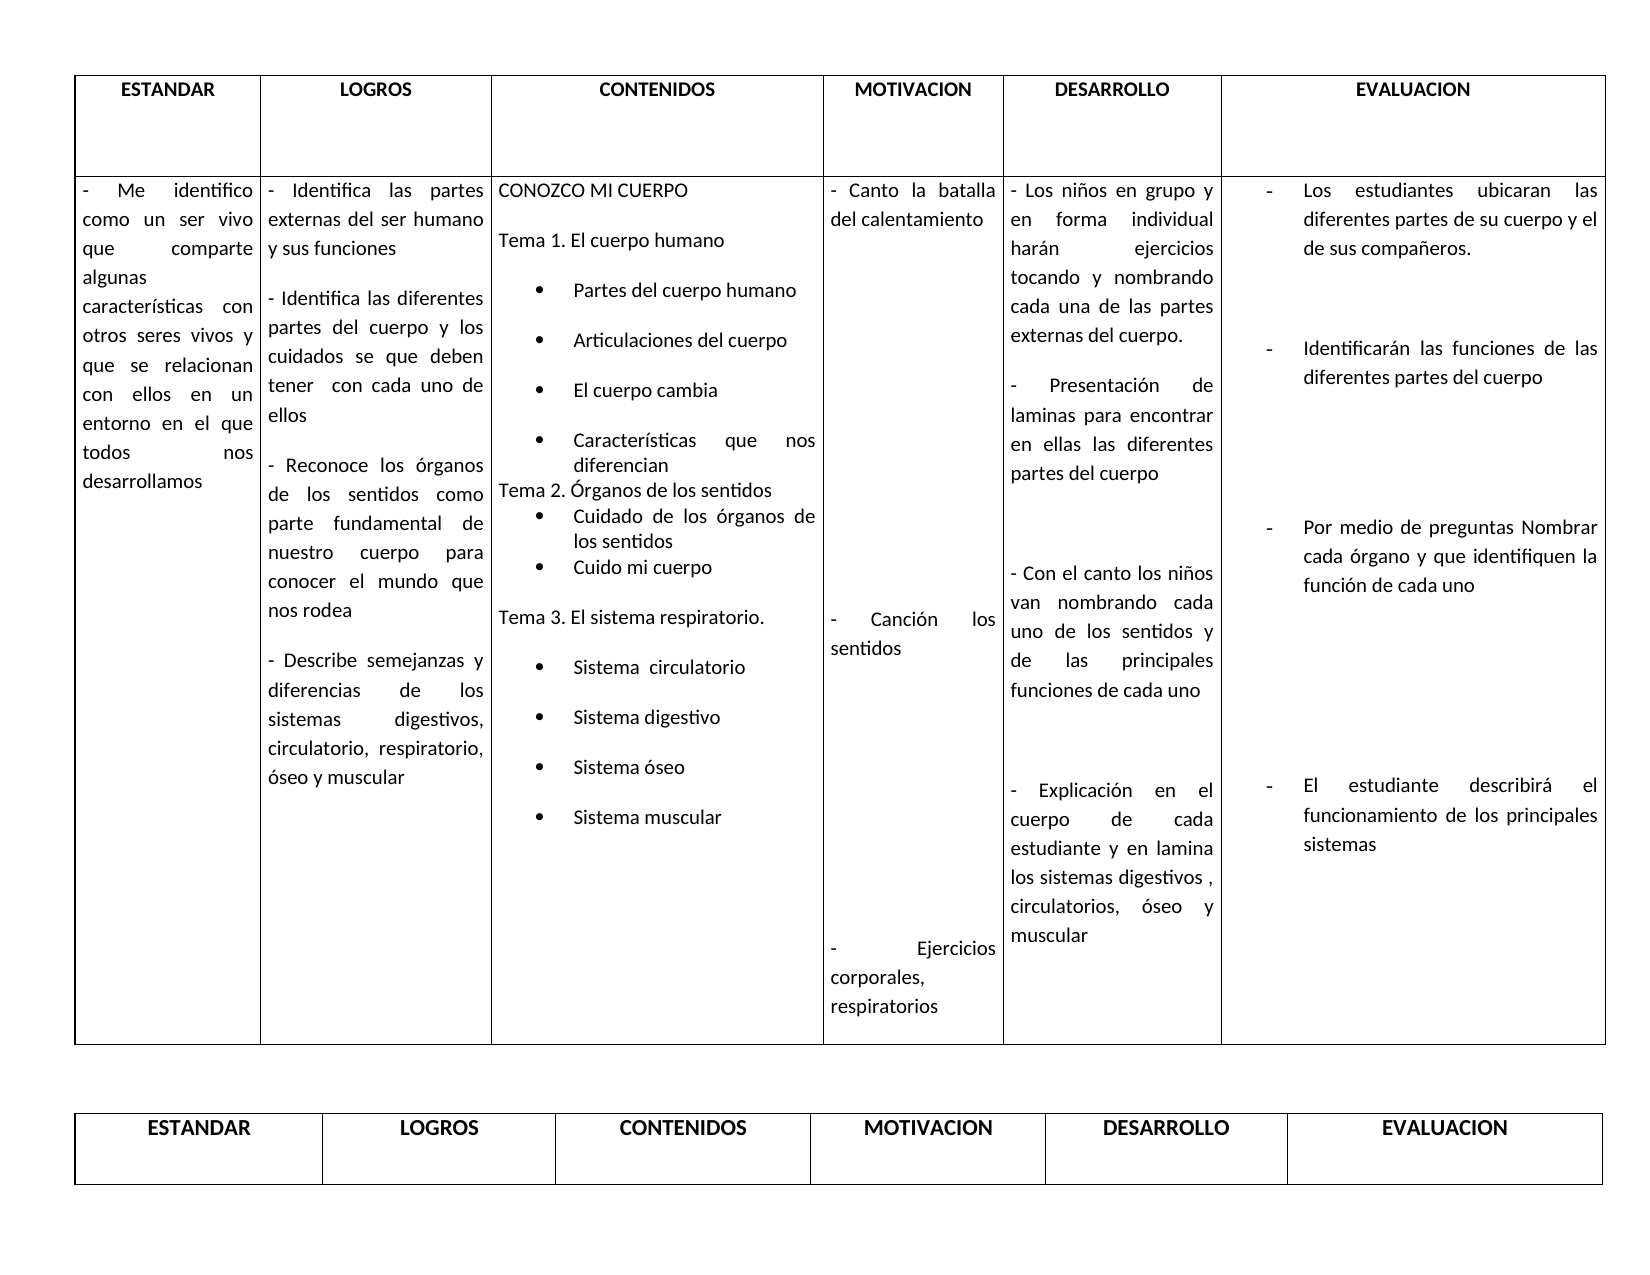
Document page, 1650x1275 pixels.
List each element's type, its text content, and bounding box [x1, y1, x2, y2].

table_cell - Me identifico como un ser vivo que comparte algunas características con otros seres vivos y que se relacionan con ellos en un entorno en el que todos nos desarrollamos [76, 177, 260, 1044]
table_header MOTIVACION [811, 1114, 1045, 1184]
table_cell - Los niños en grupo y en forma individual harán ejercicios tocando y nombrando cada una de las partes externas del cuerpo. - Presentación de laminas para encontrar en ellas las diferentes partes del cuerpo - Con el canto los niños van nombrando cada uno de los sentidos y de las principales funciones de cada uno - Explicación en el cuerpo de cada estudiante y en lamina los sistemas digestivos , circulatorios, óseo y muscular [1004, 177, 1221, 1044]
table_header EVALUACION [1222, 76, 1605, 176]
table_header CONTENIDOS [492, 76, 823, 176]
table_header EVALUACION [1288, 1114, 1602, 1184]
table_cell - Canto la batalla del calentamiento - Canción los sentidos - Ejercicios corporales, respiratorios [824, 177, 1003, 1044]
table_cell - Identifica las partes externas del ser humano y sus funciones - Identifica las diferentes partes del cuerpo y los cuidados se que deben tener con cada uno de ellos - Reconoce los órganos de los sentidos como parte fundamental de nuestro cuerpo para conocer el mundo que nos rodea - Describe semejanzas y diferencias de los sistemas digestivos, circulatorio, respiratorio, óseo y muscular [261, 177, 491, 1044]
table_header ESTANDAR [76, 1114, 322, 1184]
table_header DESARROLLO [1004, 76, 1221, 176]
table_header MOTIVACION [824, 76, 1003, 176]
table_header LOGROS [261, 76, 491, 176]
table_cell Los estudiantes ubicaran las diferentes partes de su cuerpo y el de sus compañeros. Identificarán las funciones de las diferentes partes del cuerpo Por medio de preguntas Nombrar cada órgano y que identifiquen la función de cada uno El estudiante describirá el funcionamiento de los principales sistemas [1222, 177, 1605, 1044]
table_header DESARROLLO [1046, 1114, 1287, 1184]
table_header LOGROS [323, 1114, 555, 1184]
table_cell CONOZCO MI CUERPO Tema 1. El cuerpo humano Partes del cuerpo humano Articulaciones del cuerpo El cuerpo cambia Características que nos diferencian Tema 2. Órganos de los sentidos Cuidado de los órganos de los sentidos Cuido mi cuerpo Tema 3. El sistema respiratorio. Sistema circulatorio Sistema digestivo Sistema óseo Sistema muscular [492, 177, 823, 1044]
table_header ESTANDAR [76, 76, 260, 176]
table_header CONTENIDOS [556, 1114, 810, 1184]
